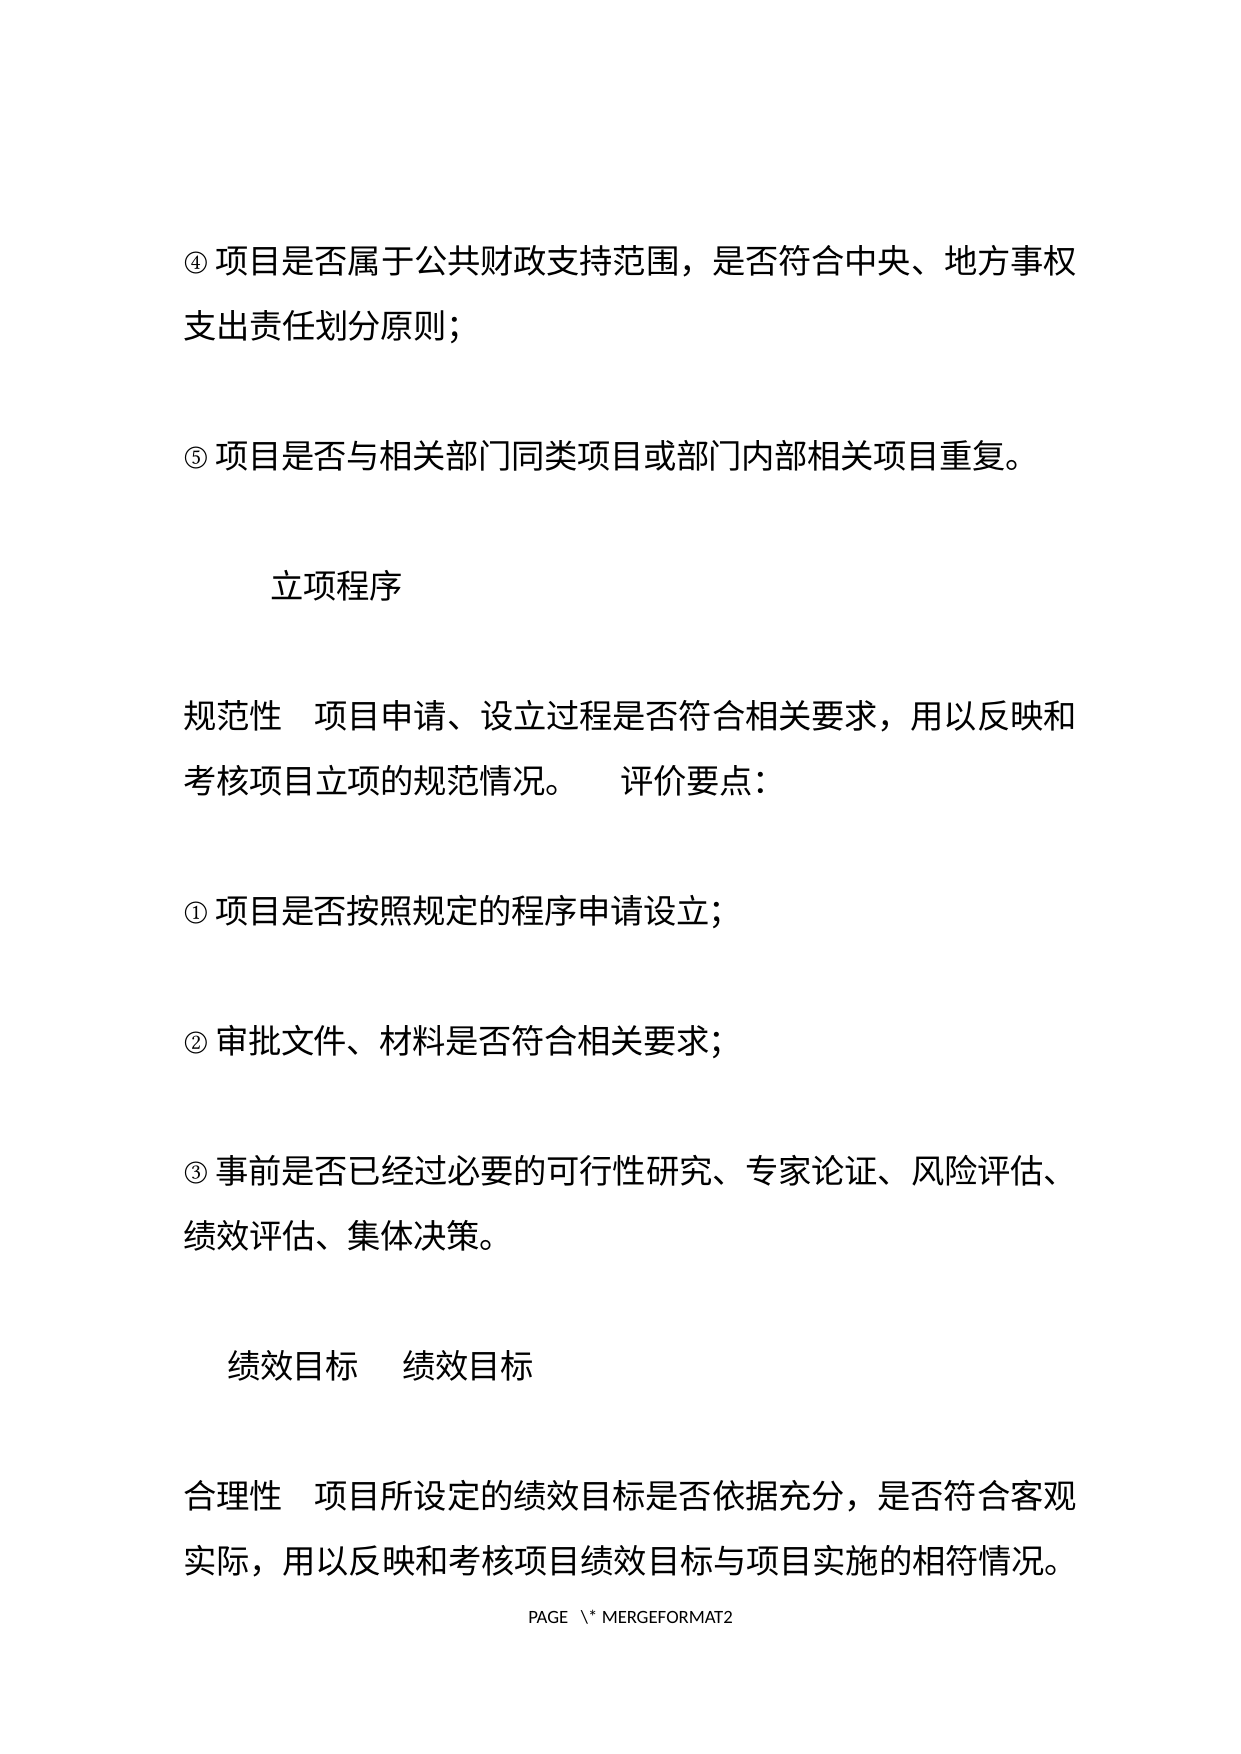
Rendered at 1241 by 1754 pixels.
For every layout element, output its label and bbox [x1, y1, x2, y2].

text [183, 162, 1078, 1592]
